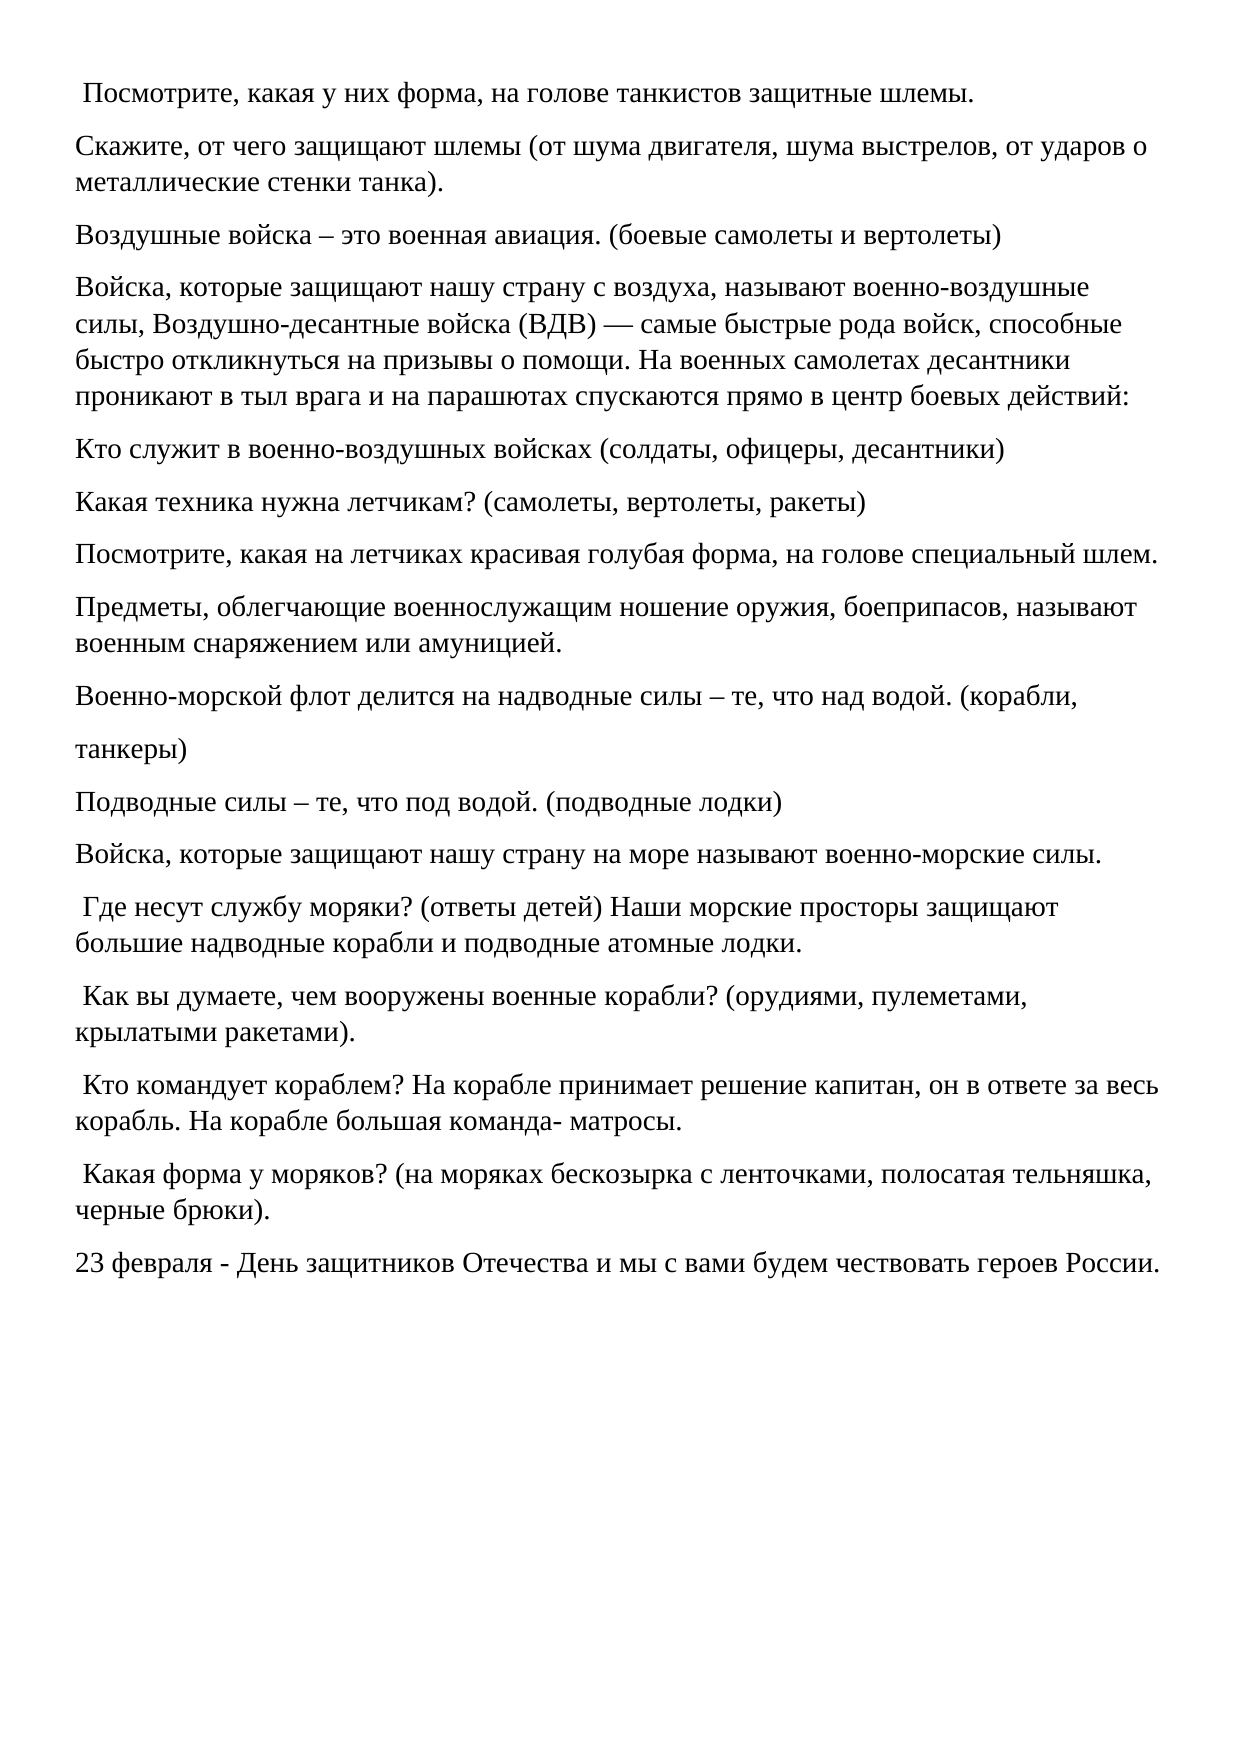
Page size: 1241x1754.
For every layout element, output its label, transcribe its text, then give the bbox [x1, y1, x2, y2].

text Воздушные войска – это военная авиация. (боевые самолеты и вертолеты) [75, 217, 1165, 250]
text Как вы думаете, чем вооружены военные корабли? (орудиями, пулеметами, крылатыми ракетами). [75, 978, 1165, 1048]
text Кто командует кораблем? На корабле принимает решение капитан, он в ответе за весь корабль. На корабле большая команда- матросы. [75, 1067, 1165, 1137]
text Какая форма у моряков? (на моряках бескозырка с ленточками, полосатая тельняшка, черные брюки). [75, 1156, 1165, 1226]
text танкеры) [75, 731, 1165, 764]
text Войска, которые защищают нашу страну на море называют военно-морские силы. [75, 837, 1165, 870]
text Предметы, облегчающие военнослужащим ношение оружия, боеприпасов, называют военным снаряжением или амуницией. [75, 589, 1165, 659]
text Посмотрите, какая у них форма, на голове танкистов защитные шлемы. [75, 75, 1165, 108]
text Подводные силы – те, что под водой. (подводные лодки) [75, 784, 1165, 817]
text Войска, которые защищают нашу страну с воздуха, называют военно-воздушные силы, Воздушно-десантные войска (ВДВ) — самые быстрые рода войск, способные быстро откликнуться на призывы о помощи. На военных самолетах десантники проникают в тыл врага и на парашютах спускаются прямо в центр боевых действий: [75, 269, 1165, 412]
text 23 февраля - День защитников Отечества и мы с вами будем чествовать героев России. [75, 1245, 1165, 1279]
text Посмотрите, какая на летчиках красивая голубая форма, на голове специальный шлем. [75, 536, 1165, 570]
text Военно-морской флот делится на надводные силы – те, что над водой. (корабли, [75, 678, 1165, 712]
text Скажите, от чего защищают шлемы (от шума двигателя, шума выстрелов, от ударов о металлические стенки танка). [75, 128, 1165, 197]
text Какая техника нужна летчикам? (самолеты, вертолеты, ракеты) [75, 484, 1165, 517]
text Кто служит в военно-воздушных войсках (солдаты, офицеры, десантники) [75, 431, 1165, 464]
text Где несут службу моряки? (ответы детей) Наши морские просторы защищают большие надводные корабли и подводные атомные лодки. [75, 889, 1165, 959]
